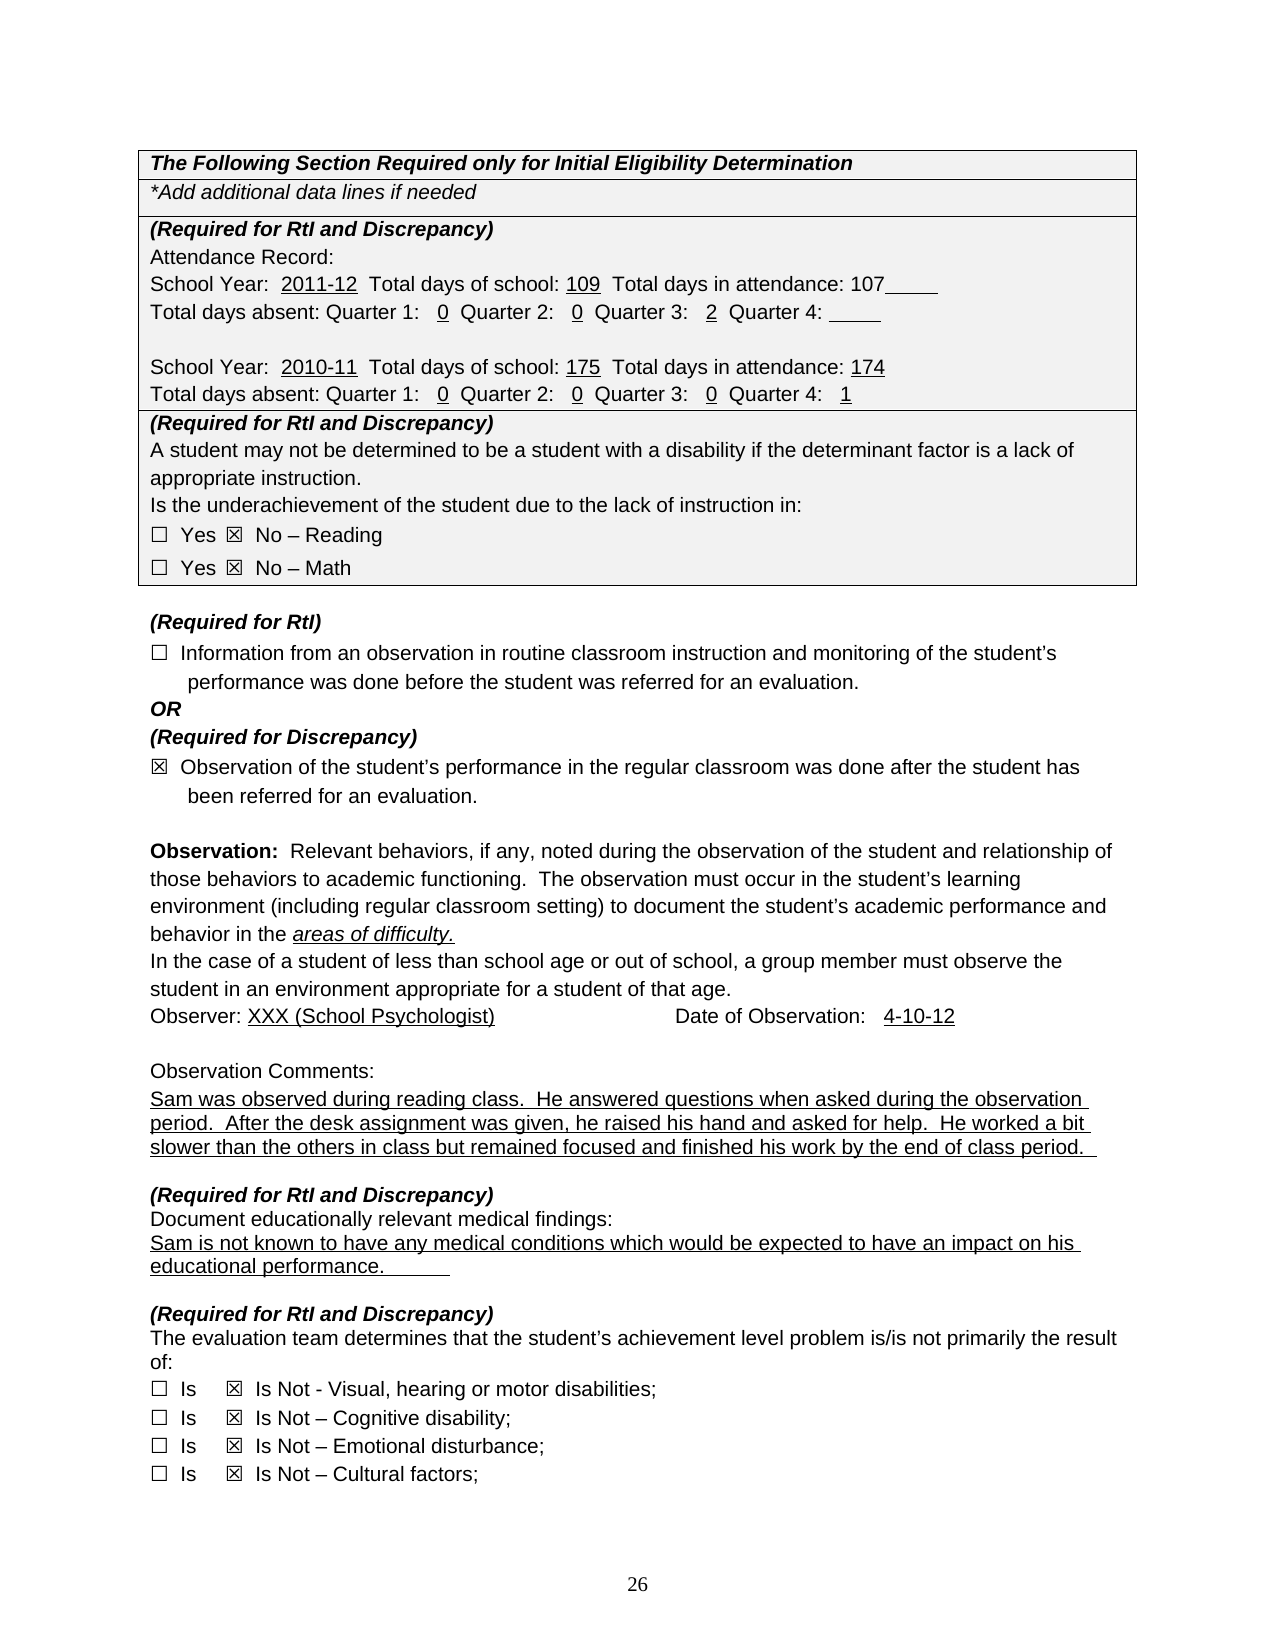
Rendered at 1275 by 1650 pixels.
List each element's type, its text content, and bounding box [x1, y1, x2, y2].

text (Required for RtI and Discrepancy) [150, 1302, 1125, 1326]
text ☐ Is ☒ Is Not – Cultural factors; [150, 1459, 1125, 1488]
text ☐ Is ☒ Is Not – Emotional disturbance; [150, 1431, 1125, 1459]
text Observation Comments: [150, 1059, 1125, 1083]
text Sam is not known to have any medical conditions which would be expected to have an impact on his educational performance. [150, 1230, 1125, 1278]
text ☐ Information from an observation in routine classroom instruction and monitoring of the student’s performance was done before the student was referred for an evaluation. [150, 638, 1125, 694]
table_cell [139, 180, 1136, 216]
table_cell (Required for RtI and Discrepancy) A student may not be determined to be a student with a disability if the determinant factor is a lack of appropriate instruction. Is the underachievement of the student due to the lack of instruction in: ☐ Yes ☒ No – Reading ☐ Yes ☒ No – Math [139, 411, 1136, 585]
text Observation: Relevant behaviors, if any, noted during the observation of the student and relationship of those behaviors to academic functioning. The observation must occur in the student’s learning environment (including regular classroom setting) to document the student’s academic performance and behavior in the areas of difficulty. [150, 839, 1125, 946]
text Document educationally relevant medical findings: [150, 1206, 1125, 1230]
text OR [150, 697, 1125, 721]
table_cell (Required for RtI and Discrepancy) Attendance Record: School Year: 2011-12 Total days of school: 109 Total days in attendance: 107 Total days absent: Quarter 1: 0 Quarter 2: 0 Quarter 3: 2 Quarter 4: School Year: 2010-11 Total days of school: 175 Total days in attendance: 174 Total days absent: Quarter 1: 0 Quarter 2: 0 Quarter 3: 0 Quarter 4: 1 [139, 217, 1136, 409]
text (Required for RtI) [150, 610, 1125, 634]
text ☐ Is ☒ Is Not – Cognitive disability; [150, 1403, 1125, 1431]
text (Required for RtI and Discrepancy) [150, 1182, 1125, 1206]
text ☐ Is ☒ Is Not - Visual, hearing or motor disabilities; [150, 1374, 1125, 1403]
text Sam was observed during reading class. He answered questions when asked during the observation period. After the desk assignment was given, he raised his hand and asked for help. He worked a bit slower than the others in class but remained focused and finished his work by the end of class period. [150, 1087, 1125, 1158]
text The evaluation team determines that the student’s achievement level problem is/is not primarily the result of: [150, 1326, 1125, 1374]
text ☒ Observation of the student’s performance in the regular classroom was done after the student has been referred for an evaluation. [150, 752, 1125, 808]
table_header The Following Section Required only for Initial Eligibility Determination [139, 151, 1136, 178]
text Observer: XXX (School Psychologist) Date of Observation: 4-10-12 [150, 1004, 1125, 1028]
text In the case of a student of less than school age or out of school, a group member must observe the student in an environment appropriate for a student of that age. [150, 949, 1125, 1001]
text (Required for Discrepancy) [150, 725, 1125, 749]
